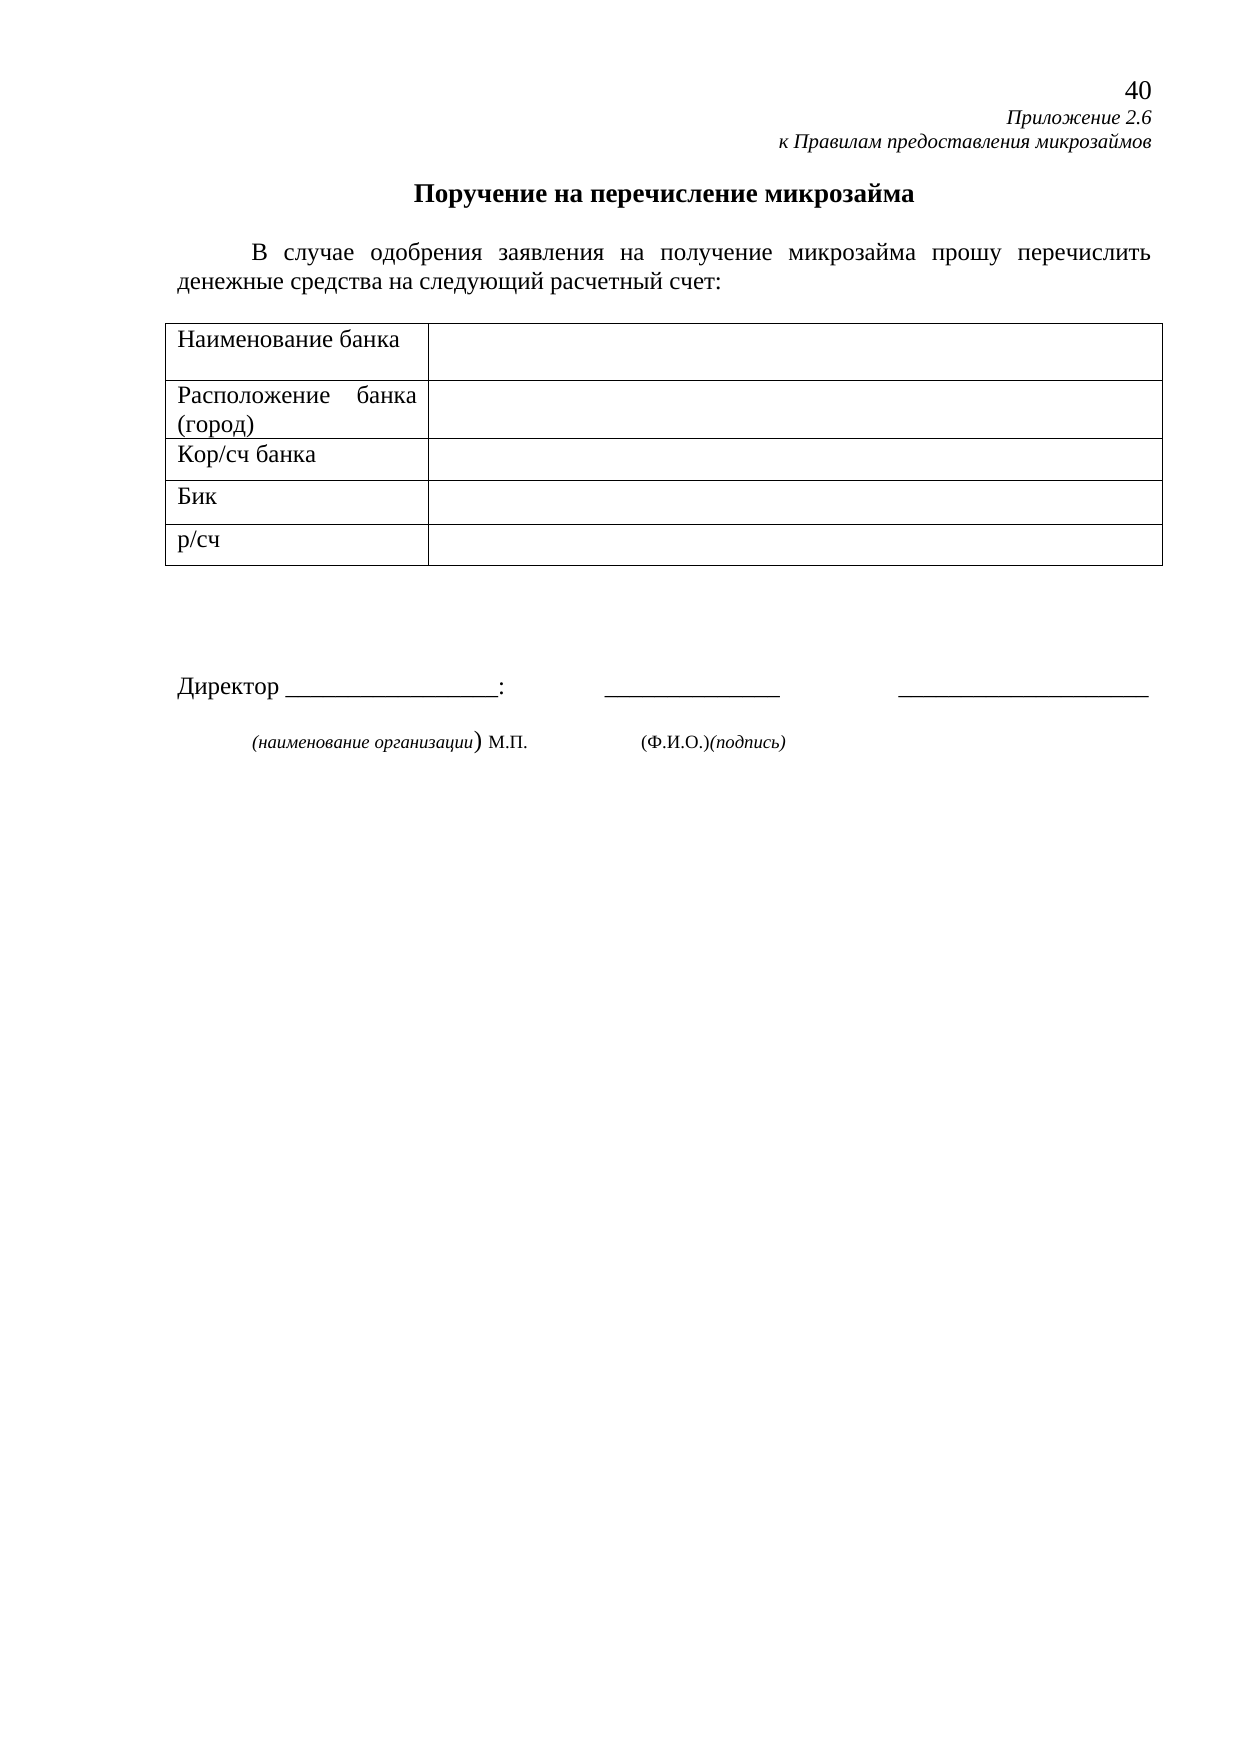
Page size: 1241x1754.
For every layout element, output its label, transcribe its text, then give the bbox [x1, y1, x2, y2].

table_cell [429, 481, 1162, 523]
text В случае одобрения заявления на получение микрозайма прошу перечислить денежные средства на следующий расчетный счет: [177, 237, 1152, 294]
text Директор _________________: ______________ ____________________ [177, 671, 1152, 700]
text к Правилам предоставления микрозаймов [177, 129, 1152, 153]
table_cell Кор/сч банка [166, 439, 428, 480]
table_cell Расположение банка (город) [166, 381, 428, 438]
table_cell р/сч [166, 525, 428, 565]
table_cell [429, 439, 1162, 480]
table_cell Бик [166, 481, 428, 523]
table_cell [429, 381, 1162, 438]
text (наименование организации) М.П. (Ф.И.О.)(подпись) [177, 725, 1152, 754]
text Приложение 2.6 [177, 105, 1152, 129]
text Поручение на перечисление микрозайма [177, 177, 1152, 208]
table_cell [429, 525, 1162, 565]
table_header Наименование банка [166, 324, 428, 379]
table_header [429, 324, 1162, 379]
